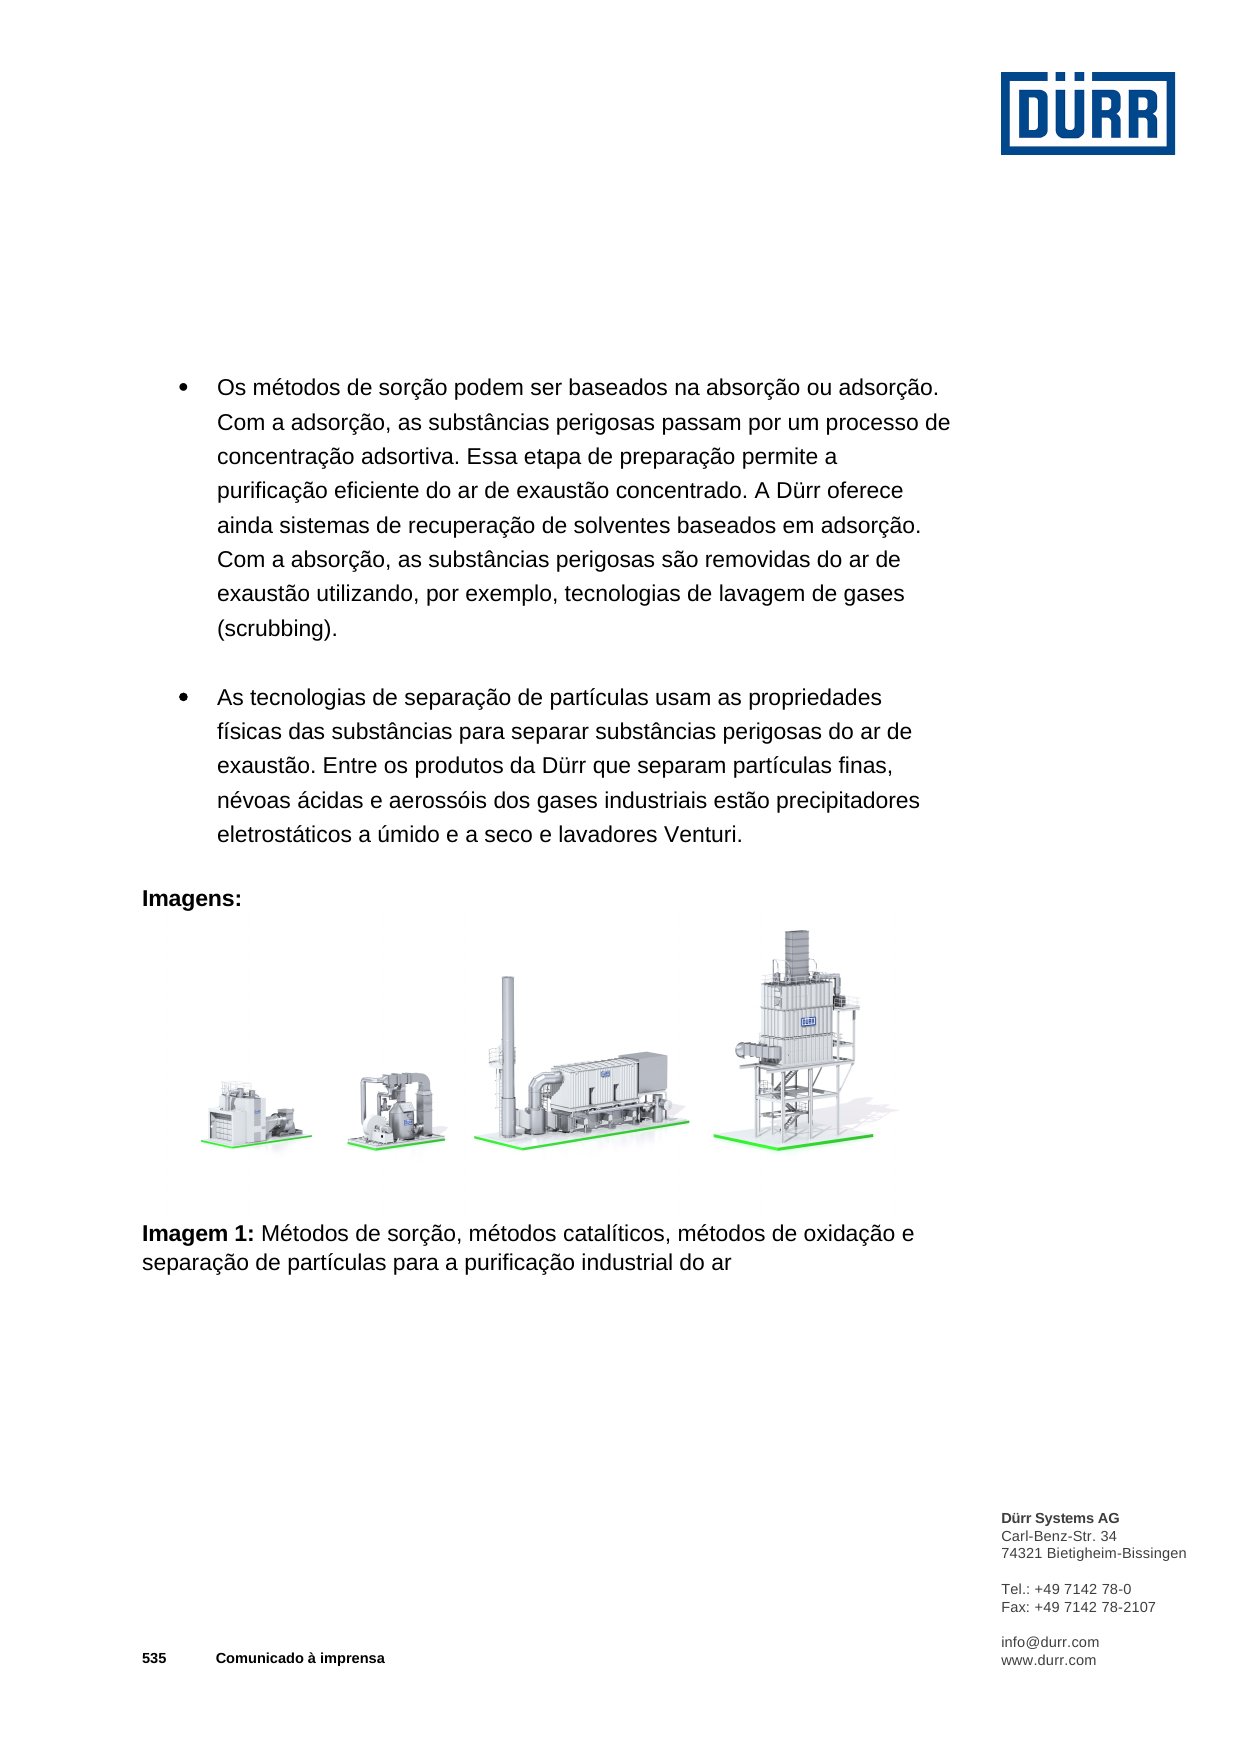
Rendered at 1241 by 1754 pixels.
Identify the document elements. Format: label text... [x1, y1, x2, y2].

picture [141, 911, 948, 1218]
picture [1001, 72, 1175, 155]
list Os métodos de sorção podem ser baseados na absorção ou adsorção. Com a adsorção, as substâncias perigosas passam por um processo de concentração adsortiva. Essa etapa de preparação permite a purificação eficiente do ar de exaustão concentrado. A Dürr oferece ainda sistemas de recuperação de solventes baseados em adsorção. Com a absorção, as substâncias perigosas são removidas do ar de exaustão utilizando, por exemplo, tecnologias de lavagem de gases (scrubbing). [179, 366, 951, 641]
list As tecnologias de separação de partículas usam as propriedades físicas das substâncias para separar substâncias perigosas do ar de exaustão. Entre os produtos da Dürr que separam partículas finas, névoas ácidas e aerossóis dos gases industriais estão precipitadores eletrostáticos a úmido e a seco e lavadores Venturi. [179, 676, 951, 847]
